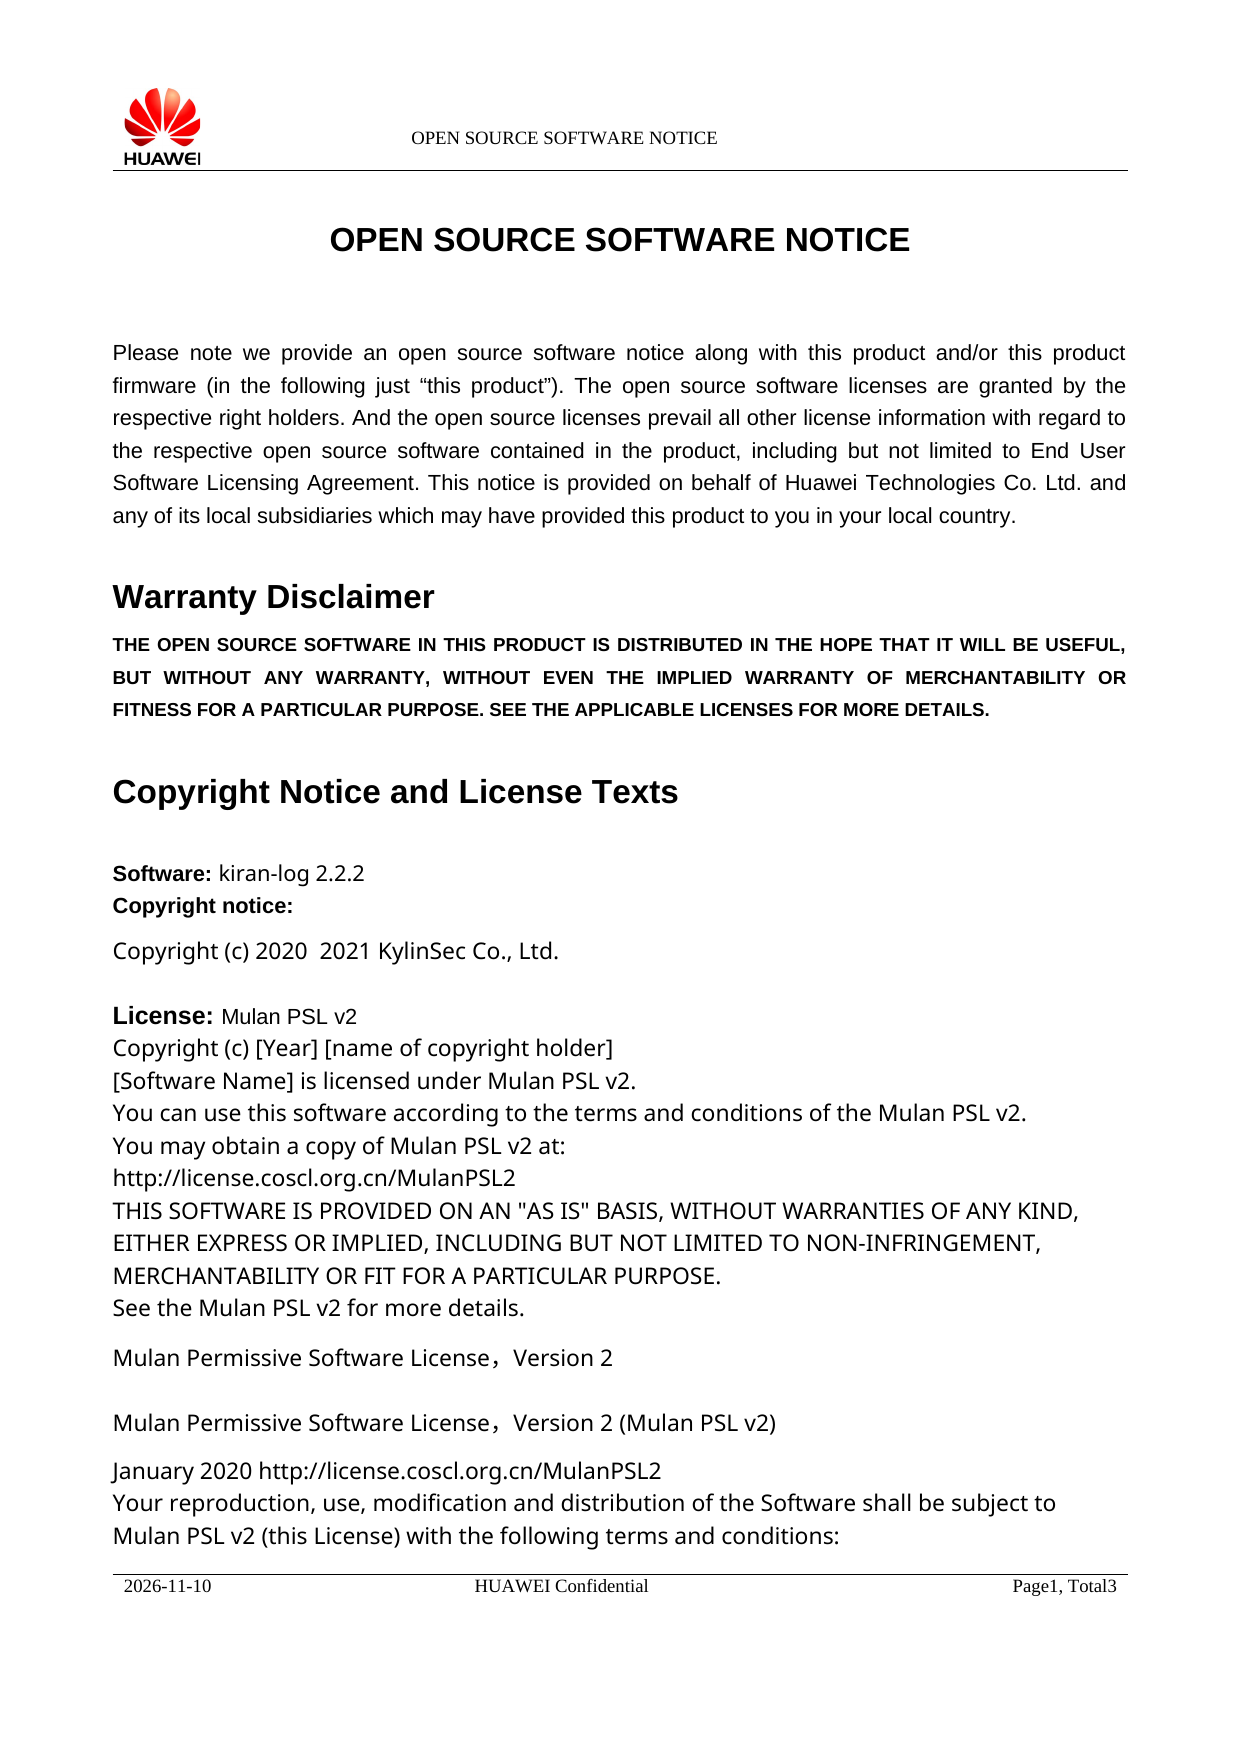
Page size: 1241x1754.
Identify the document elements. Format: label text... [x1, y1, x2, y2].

text OPEN SOURCE SOFTWARE NOTICE [112, 206, 1128, 271]
text See the Mulan PSL v2 for more details. [112, 1291, 1128, 1324]
text Please note we provide an open source software notice along with this product and/or this product firmware (in the following just “this product”). The open source software licenses are granted by the respective right holders. And the open source licenses prevail all other license information with regard to the respective open source software contained in the product, including but not limited to End User Software Licensing Agreement. This notice is provided on behalf of Huawei Technologies Co. Ltd. and any of its local subsidiaries which may have provided this product to you in your local country. [112, 336, 1128, 531]
text Copyright (c) [Year] [name of copyright holder] [112, 1031, 1128, 1064]
text Copyright notice: [112, 889, 1128, 921]
text Your reproduction, use, modification and distribution of the Software shall be subject to Mulan PSL v2 (this License) with the following terms and conditions: [112, 1486, 1128, 1551]
text You can use this software according to the terms and conditions of the Mulan PSL v2. [112, 1096, 1128, 1129]
text MERCHANTABILITY OR FIT FOR A PARTICULAR PURPOSE. [112, 1259, 1128, 1291]
text Warranty Disclaimer [112, 564, 1128, 629]
text Copyright Notice and License Texts [112, 759, 1128, 824]
text Copyright (c) 2020 2021 KylinSec Co., Ltd. [112, 934, 1128, 999]
picture [124, 88, 201, 165]
text http://license.coscl.org.cn/MulanPSL2 [112, 1161, 1128, 1194]
text You may obtain a copy of Mulan PSL v2 at: [112, 1129, 1128, 1161]
text EITHER EXPRESS OR IMPLIED, INCLUDING BUT NOT LIMITED TO NON-INFRINGEMENT, [112, 1226, 1128, 1259]
text License: Mulan PSL v2 [112, 999, 1128, 1031]
text [Software Name] is licensed under Mulan PSL v2. [112, 1064, 1128, 1096]
text The open source software in this product is distributed in the hope that it will be useful, but WITHOUT ANY WARRANTY, without even the implied warranty of MERCHANTABILITY or FITNESS FOR A PARTICULAR PURPOSE. See the applicable licenses for more details. [112, 629, 1128, 726]
title Software: kiran-log 2.2.2 [112, 856, 1128, 889]
text THIS SOFTWARE IS PROVIDED ON AN "AS IS" BASIS, WITHOUT WARRANTIES OF ANY KIND, [112, 1194, 1128, 1226]
text Mulan Permissive Software License，Version 2 (Mulan PSL v2) [112, 1389, 1128, 1454]
text Mulan Permissive Software License，Version 2 [112, 1324, 1128, 1389]
text January 2020 http://license.coscl.org.cn/MulanPSL2 [112, 1454, 1128, 1486]
